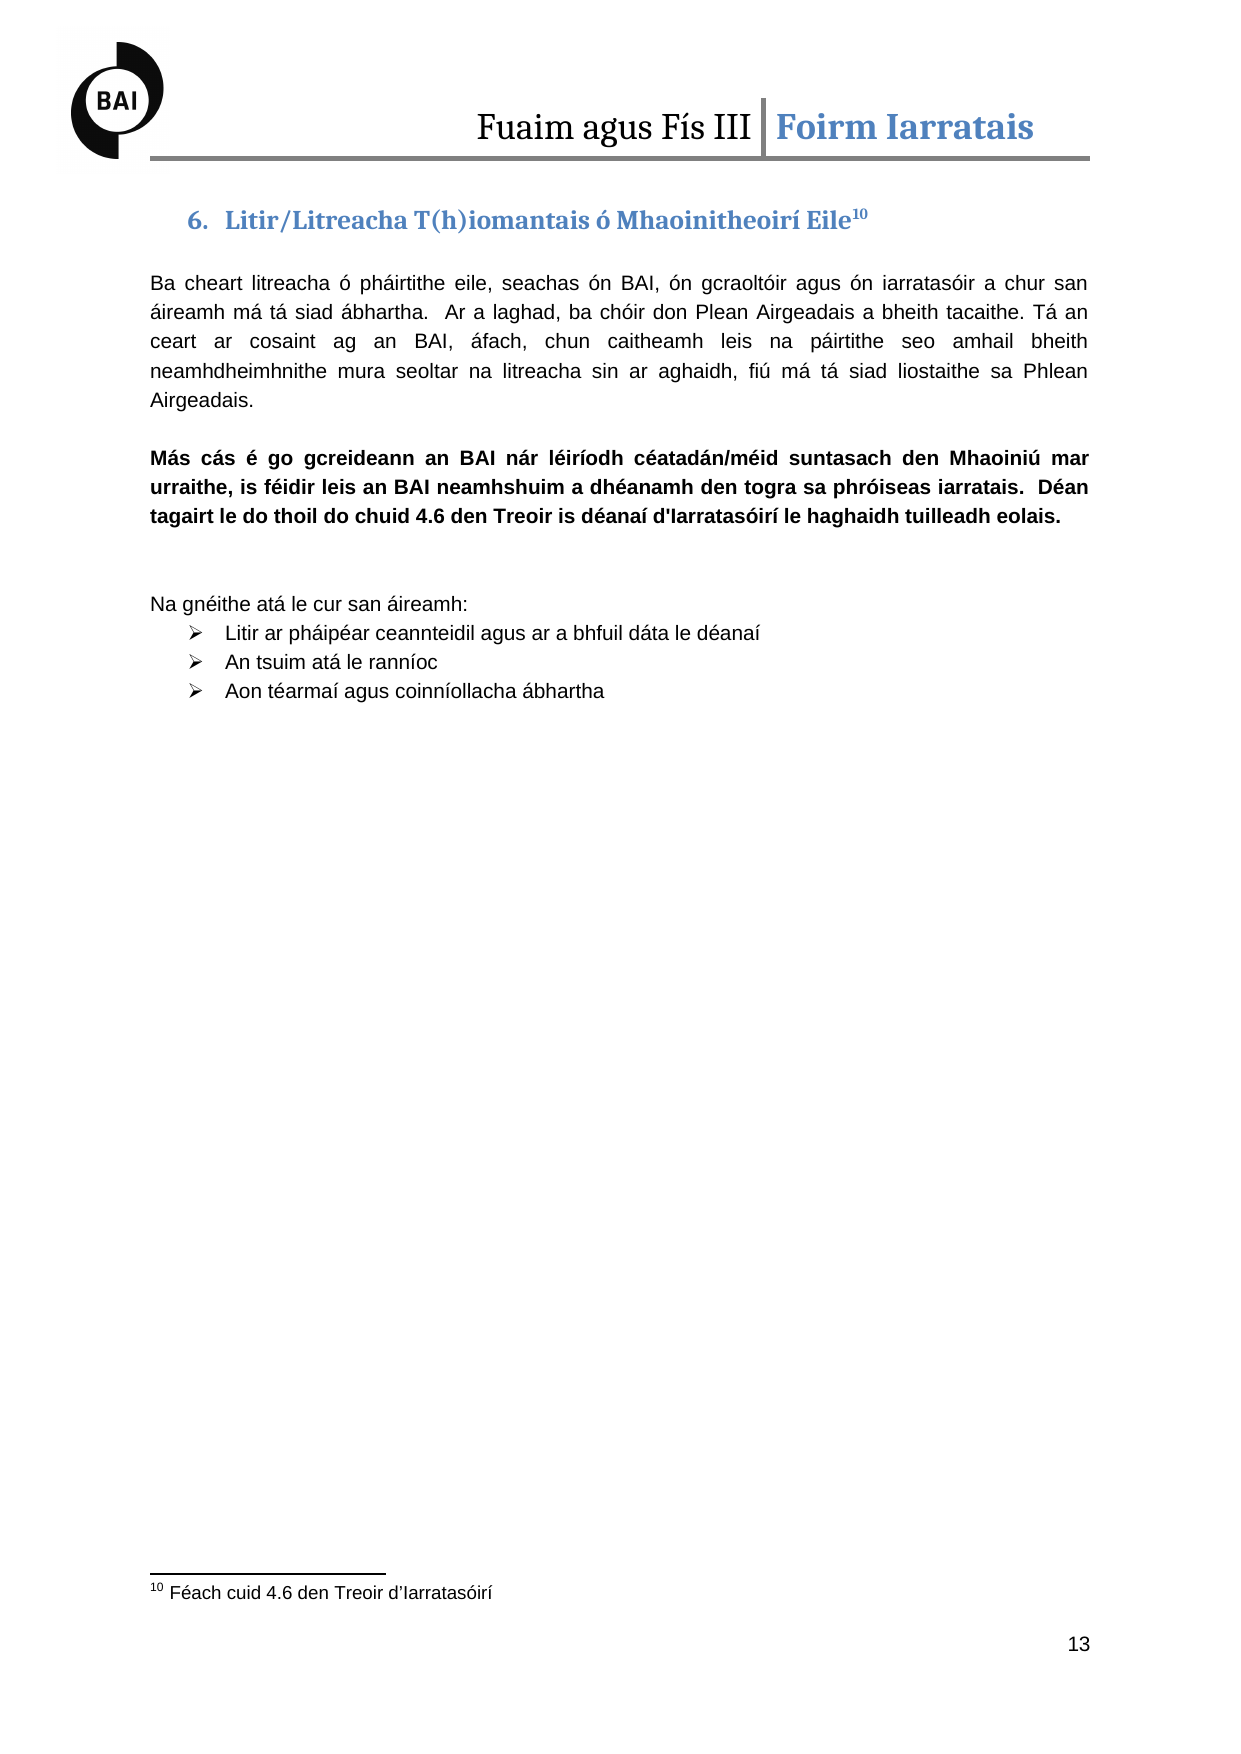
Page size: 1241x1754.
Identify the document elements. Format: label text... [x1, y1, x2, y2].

list Aon téarmaí agus coinníollacha ábhartha [187, 674, 1090, 703]
list An tsuim atá le ranníoc [187, 645, 1090, 674]
text Ba cheart litreacha ó pháirtithe eile, seachas ón BAI, ón gcraoltóir agus ón iarratasóir a chur san áireamh má tá siad ábhartha. Ar a laghad, ba chóir don Plean Airgeadais a bheith tacaithe. Tá an ceart ar cosaint ag an BAI, áfach, chun caitheamh leis na páirtithe seo amhail bheith neamhdheimhnithe mura seoltar na litreacha sin ar aghaidh, fiú má tá siad liostaithe sa Phlean Airgeadais. [150, 266, 1090, 412]
text Más cás é go gcreideann an BAI nár léiríodh céatadán/méid suntasach den Mhaoiniú mar urraithe, is féidir leis an BAI neamhshuim a dhéanamh den togra sa phróiseas iarratais. Déan tagairt le do thoil do chuid 4.6 den Treoir is déanaí d'Iarratasóirí le haghaidh tuilleadh eolais. [150, 441, 1090, 528]
list Litir ar pháipéar ceannteidil agus ar a bhfuil dáta le déanaí [187, 616, 1090, 645]
picture [56, 26, 171, 174]
subtitle Litir/Litreacha T(h)iomantais ó Mhaoinitheoirí Eile [187, 205, 1090, 237]
text Na gnéithe atá le cur san áireamh: [150, 587, 1090, 616]
